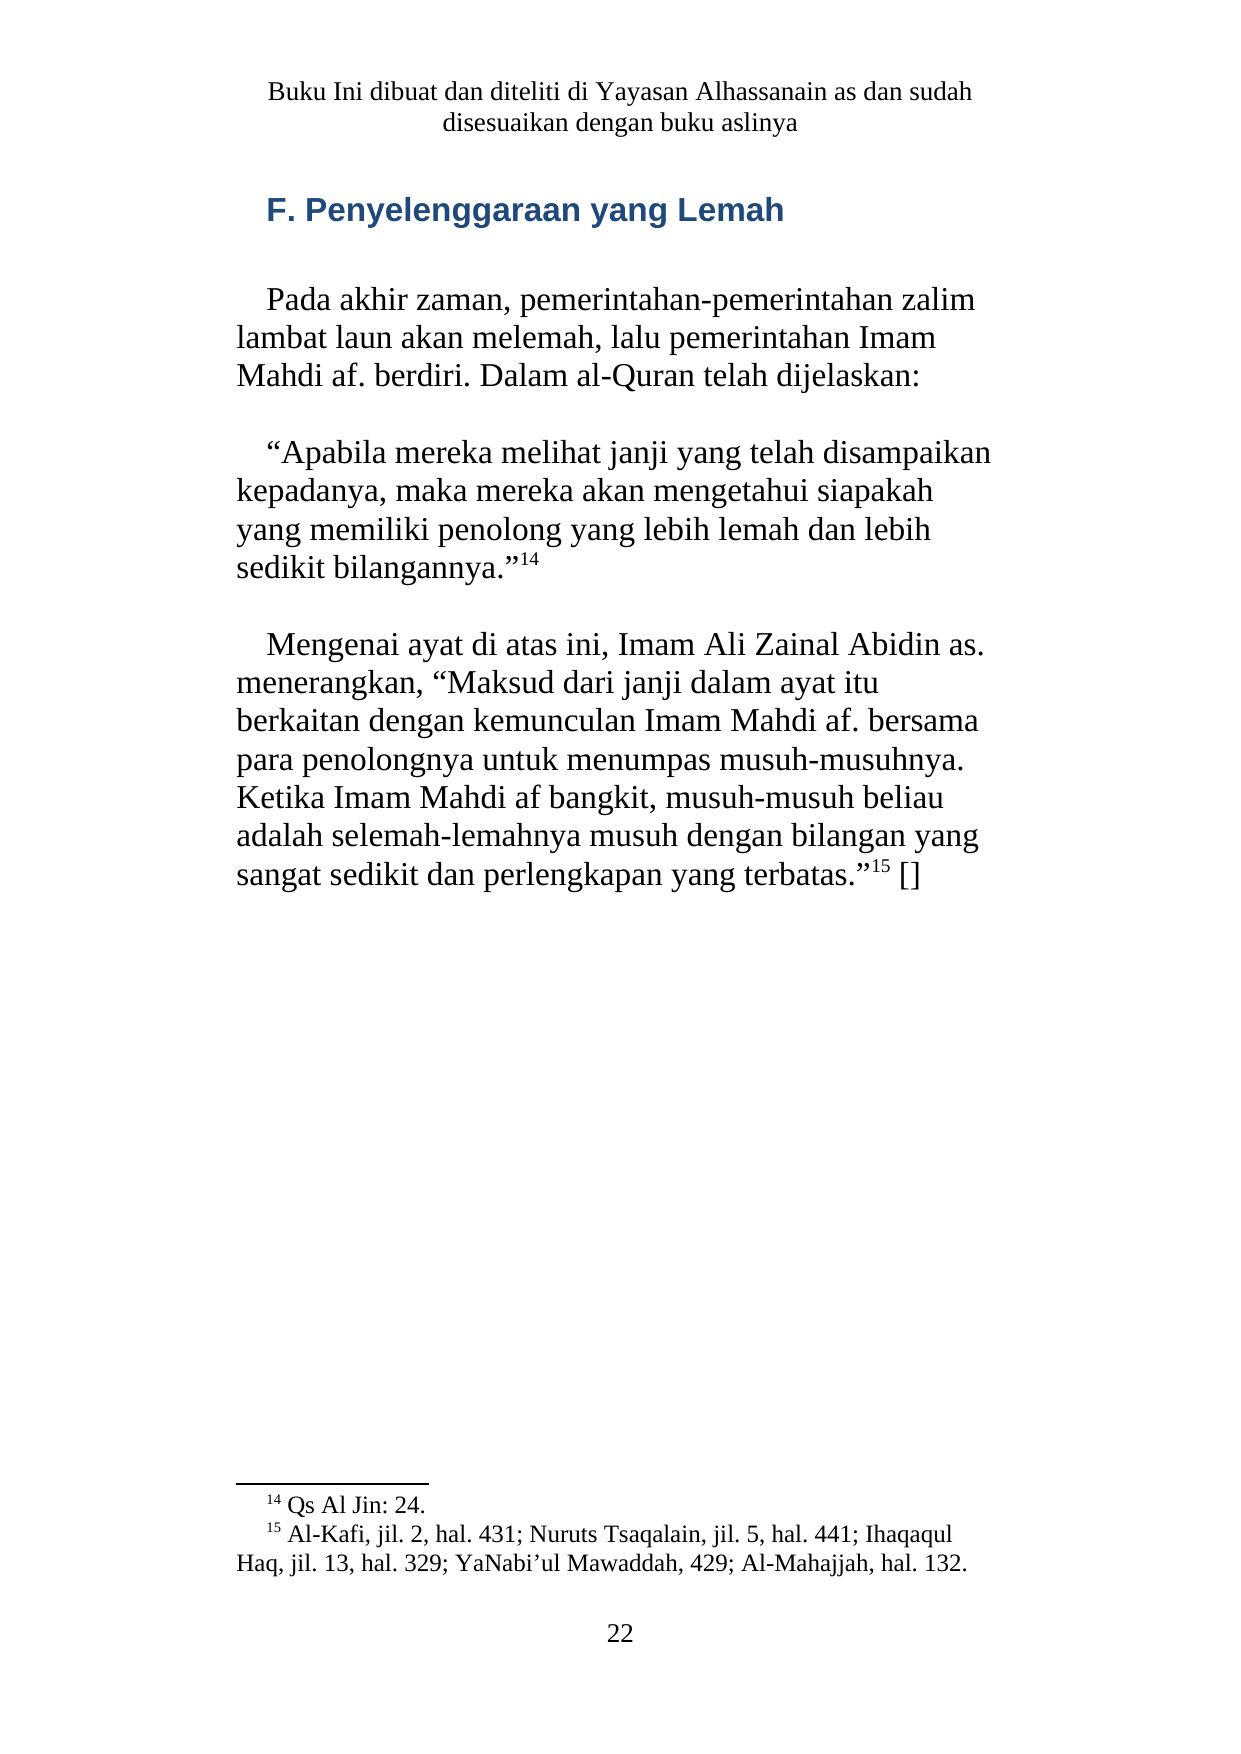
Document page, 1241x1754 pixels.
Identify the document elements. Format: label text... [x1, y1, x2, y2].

subtitle F. Penyelenggaraan yang Lemah [236, 190, 1004, 228]
text Pada akhir zaman, pemerintahan-pemerintahan zalim lambat laun akan melemah, lalu pemerintahan Imam Mahdi af. berdiri. Dalam al-Quran telah dijelaskan: [236, 279, 1004, 394]
text Mengenai ayat di atas ini, Imam Ali Zainal Abidin as. menerangkan, “Maksud dari janji dalam ayat itu berkaitan dengan kemunculan Imam Mahdi af. bersama para penolongnya untuk menumpas musuh-musuhnya. Ketika Imam Mahdi af bangkit, musuh-musuh beliau adalah selemah-lemahnya musuh dengan bilangan yang sangat sedikit dan perlengkapan yang terbatas.” [] [236, 624, 1004, 892]
text “Apabila mereka melihat janji yang telah disampaikan kepadanya, maka mereka akan mengetahui siapakah yang memiliki penolong yang lebih lemah dan lebih sedikit bilangannya.” [236, 432, 1004, 586]
